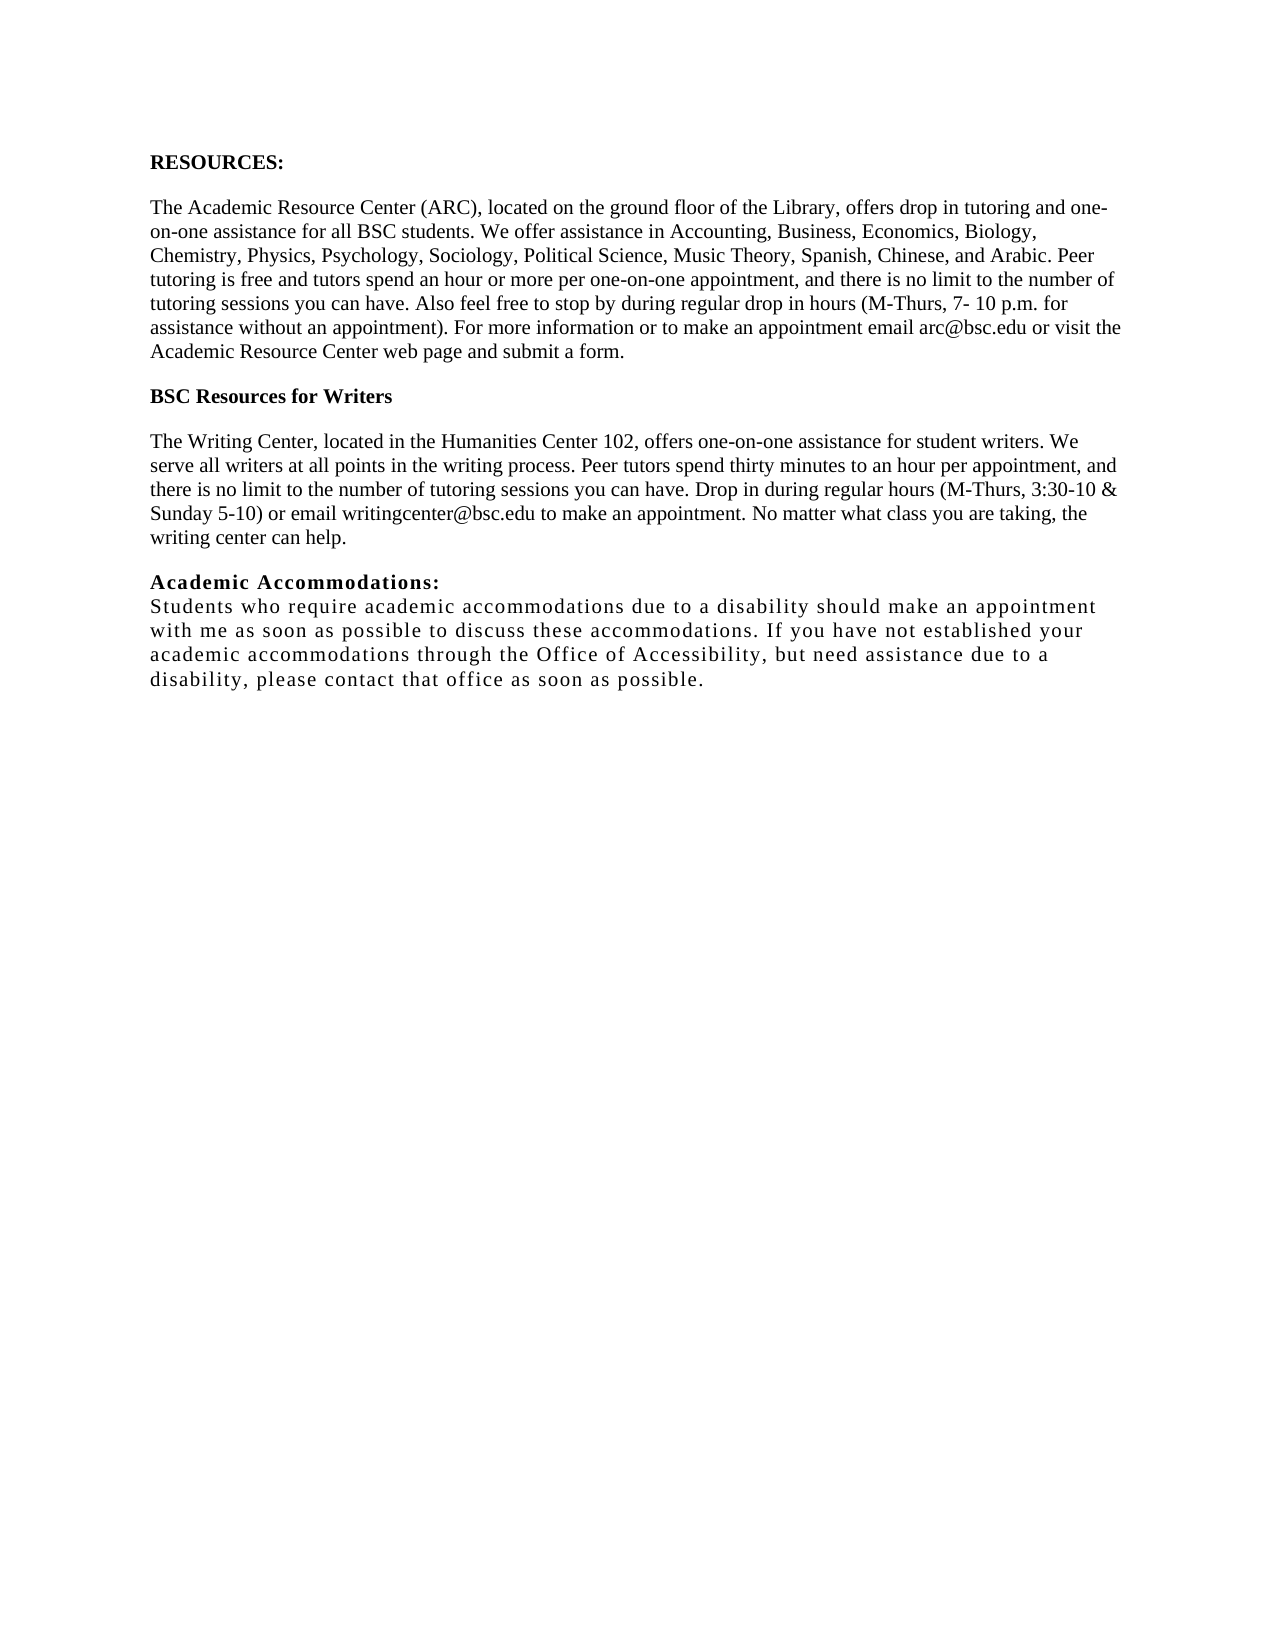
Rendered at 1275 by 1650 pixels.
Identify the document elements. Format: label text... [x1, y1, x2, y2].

text The Academic Resource Center (ARC), located on the ground floor of the Library, offers drop in tutoring and one-on-one assistance for all BSC students. We offer assistance in Accounting, Business, Economics, Biology, Chemistry, Physics, Psychology, Sociology, Political Science, Music Theory, Spanish, Chinese, and Arabic. Peer tutoring is free and tutors spend an hour or more per one-on-one appointment, and there is no limit to the number of tutoring sessions you can have. Also feel free to stop by during regular drop in hours (M-Thurs, 7- 10 p.m. for assistance without an appointment). For more information or to make an appointment email arc@bsc.edu or visit the Academic Resource Center web page and submit a form. [150, 195, 1125, 363]
text Students who require academic accommodations due to a disability should make an appointment with me as soon as possible to discuss these accommodations. If you have not established your academic accommodations through the Office of Accessibility, but need assistance due to a disability, please contact that office as soon as possible. [150, 594, 1125, 691]
text The Writing Center, located in the Humanities Center 102, offers one-on-one assistance for student writers. We serve all writers at all points in the writing process. Peer tutors spend thirty minutes to an hour per appointment, and there is no limit to the number of tutoring sessions you can have. Drop in during regular hours (M-Thurs, 3:30-10 & Sunday 5-10) or email writingcenter@bsc.edu to make an appointment. No matter what class you are taking, the writing center can help. [150, 429, 1125, 549]
text Academic Accommodations: [150, 570, 1125, 594]
text BSC Resources for Writers [150, 384, 1125, 408]
text RESOURCES: [150, 150, 1125, 174]
